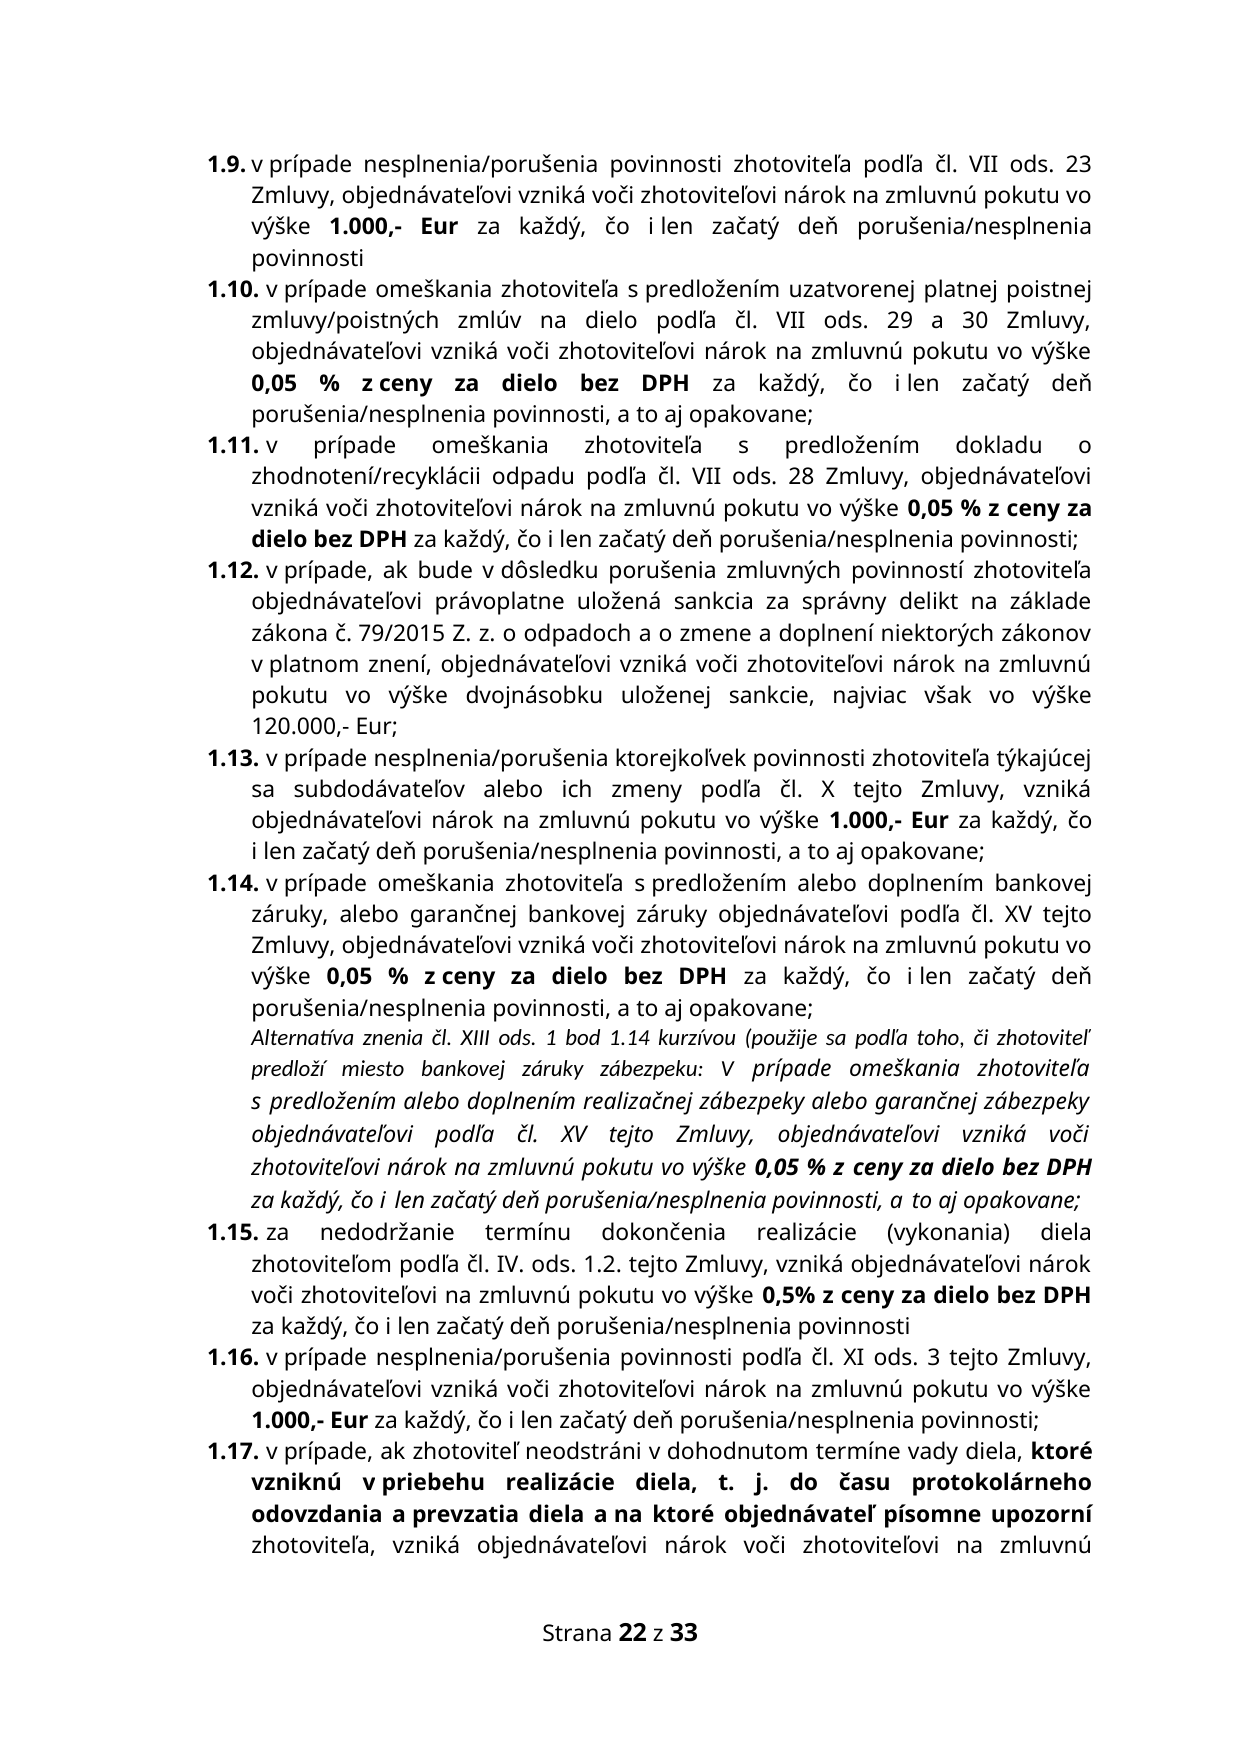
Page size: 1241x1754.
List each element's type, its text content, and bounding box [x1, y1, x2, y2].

list v prípade nesplnenia/porušenia ktorejkoľvek povinnosti zhotoviteľa týkajúcej sa subdodávateľov alebo ich zmeny podľa čl. X tejto Zmluvy, vzniká objednávateľovi nárok na zmluvnú pokutu vo výške 1.000,- Eur za každý, čo i len začatý deň porušenia/nesplnenia povinnosti, a to aj opakovane; [207, 741, 1092, 866]
list v prípade nesplnenia/porušenia povinnosti podľa čl. XI ods. 3 tejto Zmluvy, objednávateľovi vzniká voči zhotoviteľovi nárok na zmluvnú pokutu vo výške 1.000,- Eur za každý, čo i len začatý deň porušenia/nesplnenia povinnosti; [207, 1341, 1092, 1435]
list v prípade omeškania zhotoviteľa s predložením alebo doplnením bankovej záruky, alebo garančnej bankovej záruky objednávateľovi podľa čl. XV tejto Zmluvy, objednávateľovi vzniká voči zhotoviteľovi nárok na zmluvnú pokutu vo výške 0,05 % z ceny za dielo bez DPH za každý, čo i len začatý deň porušenia/nesplnenia povinnosti, a to aj opakovane; [207, 866, 1092, 1023]
list za nedodržanie termínu dokončenia realizácie (vykonania) diela zhotoviteľom podľa čl. IV. ods. 1.2. tejto Zmluvy, vzniká objednávateľovi nárok voči zhotoviteľovi na zmluvnú pokutu vo výške 0,5% z ceny za dielo bez DPH za každý, čo i len začatý deň porušenia/nesplnenia povinnosti [207, 1216, 1092, 1341]
list Alternatíva znenia čl. XIII ods. 1 bod 1.14 kurzívou (použije sa podľa toho, či zhotoviteľ predloží miesto bankovej záruky zábezpeku: V prípade omeškania zhotoviteľa s predložením alebo doplnením realizačnej zábezpeky alebo garančnej zábezpeky objednávateľovi podľa čl. XV tejto Zmluvy, objednávateľovi vzniká voči zhotoviteľovi nárok na zmluvnú pokutu vo výške 0,05 % z ceny za dielo bez DPH za každý, čo i len začatý deň porušenia/nesplnenia povinnosti, a to aj opakovane; [251, 1023, 1092, 1215]
list v prípade omeškania zhotoviteľa s predložením dokladu o zhodnotení/recyklácii odpadu podľa čl. VII ods. 28 Zmluvy, objednávateľovi vzniká voči zhotoviteľovi nárok na zmluvnú pokutu vo výške 0,05 % z ceny za dielo bez DPH za každý, čo i len začatý deň porušenia/nesplnenia povinnosti; [207, 429, 1092, 554]
list v prípade nesplnenia/porušenia povinnosti zhotoviteľa podľa čl. VII ods. 23 Zmluvy, objednávateľovi vzniká voči zhotoviteľovi nárok na zmluvnú pokutu vo výške 1.000,- Eur za každý, čo i len začatý deň porušenia/nesplnenia povinnosti [207, 148, 1092, 273]
list v prípade omeškania zhotoviteľa s predložením uzatvorenej platnej poistnej zmluvy/poistných zmlúv na dielo podľa čl. VII ods. 29 a 30 Zmluvy, objednávateľovi vzniká voči zhotoviteľovi nárok na zmluvnú pokutu vo výške 0,05 % z ceny za dielo bez DPH za každý, čo i len začatý deň porušenia/nesplnenia povinnosti, a to aj opakovane; [207, 273, 1092, 429]
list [207, 1435, 1092, 1560]
list v prípade, ak bude v dôsledku porušenia zmluvných povinností zhotoviteľa objednávateľovi právoplatne uložená sankcia za správny delikt na základe zákona č. 79/2015 Z. z. o odpadoch a o zmene a doplnení niektorých zákonov v platnom znení, objednávateľovi vzniká voči zhotoviteľovi nárok na zmluvnú pokutu vo výške dvojnásobku uloženej sankcie, najviac však vo výške 120.000,- Eur; [207, 554, 1092, 741]
